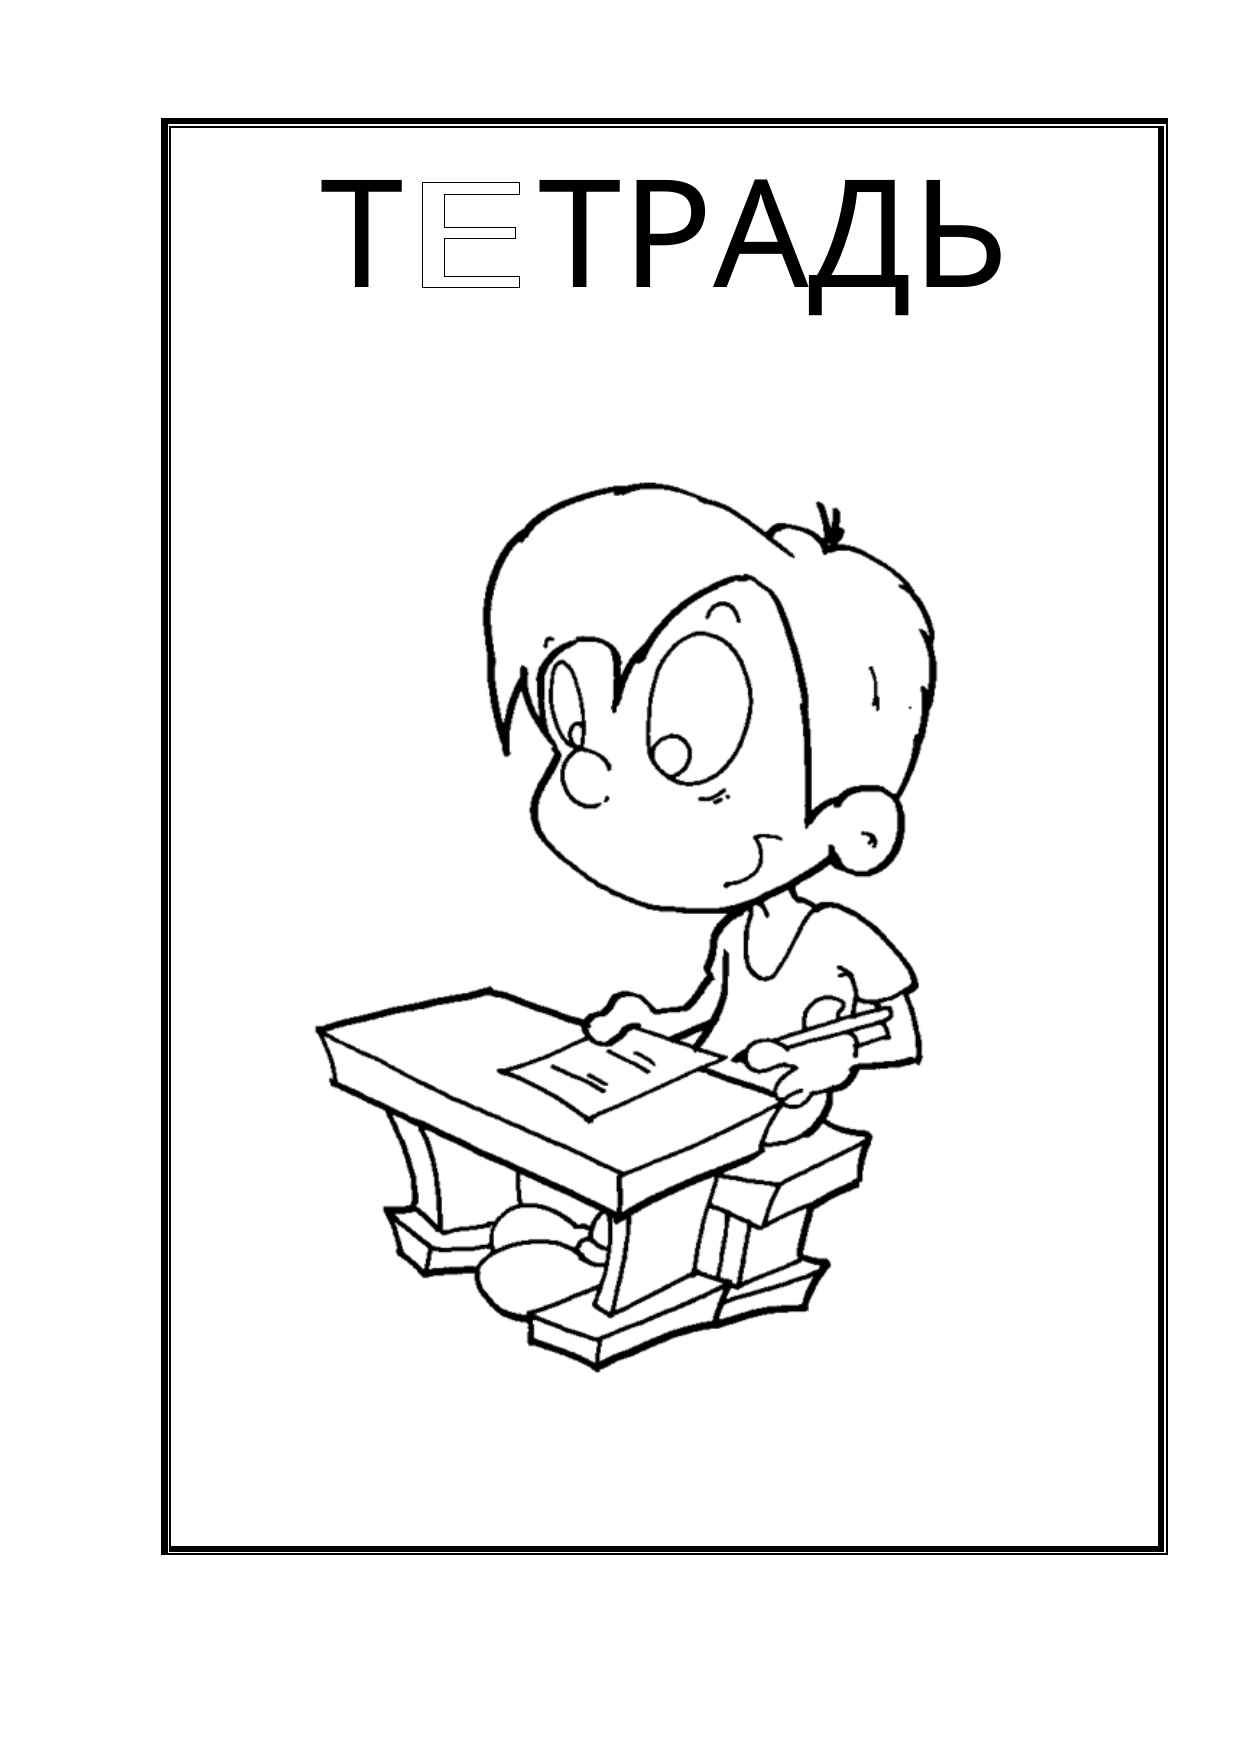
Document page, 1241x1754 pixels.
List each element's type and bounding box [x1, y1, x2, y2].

table_header [171, 128, 1158, 1546]
picture [231, 361, 1098, 1517]
